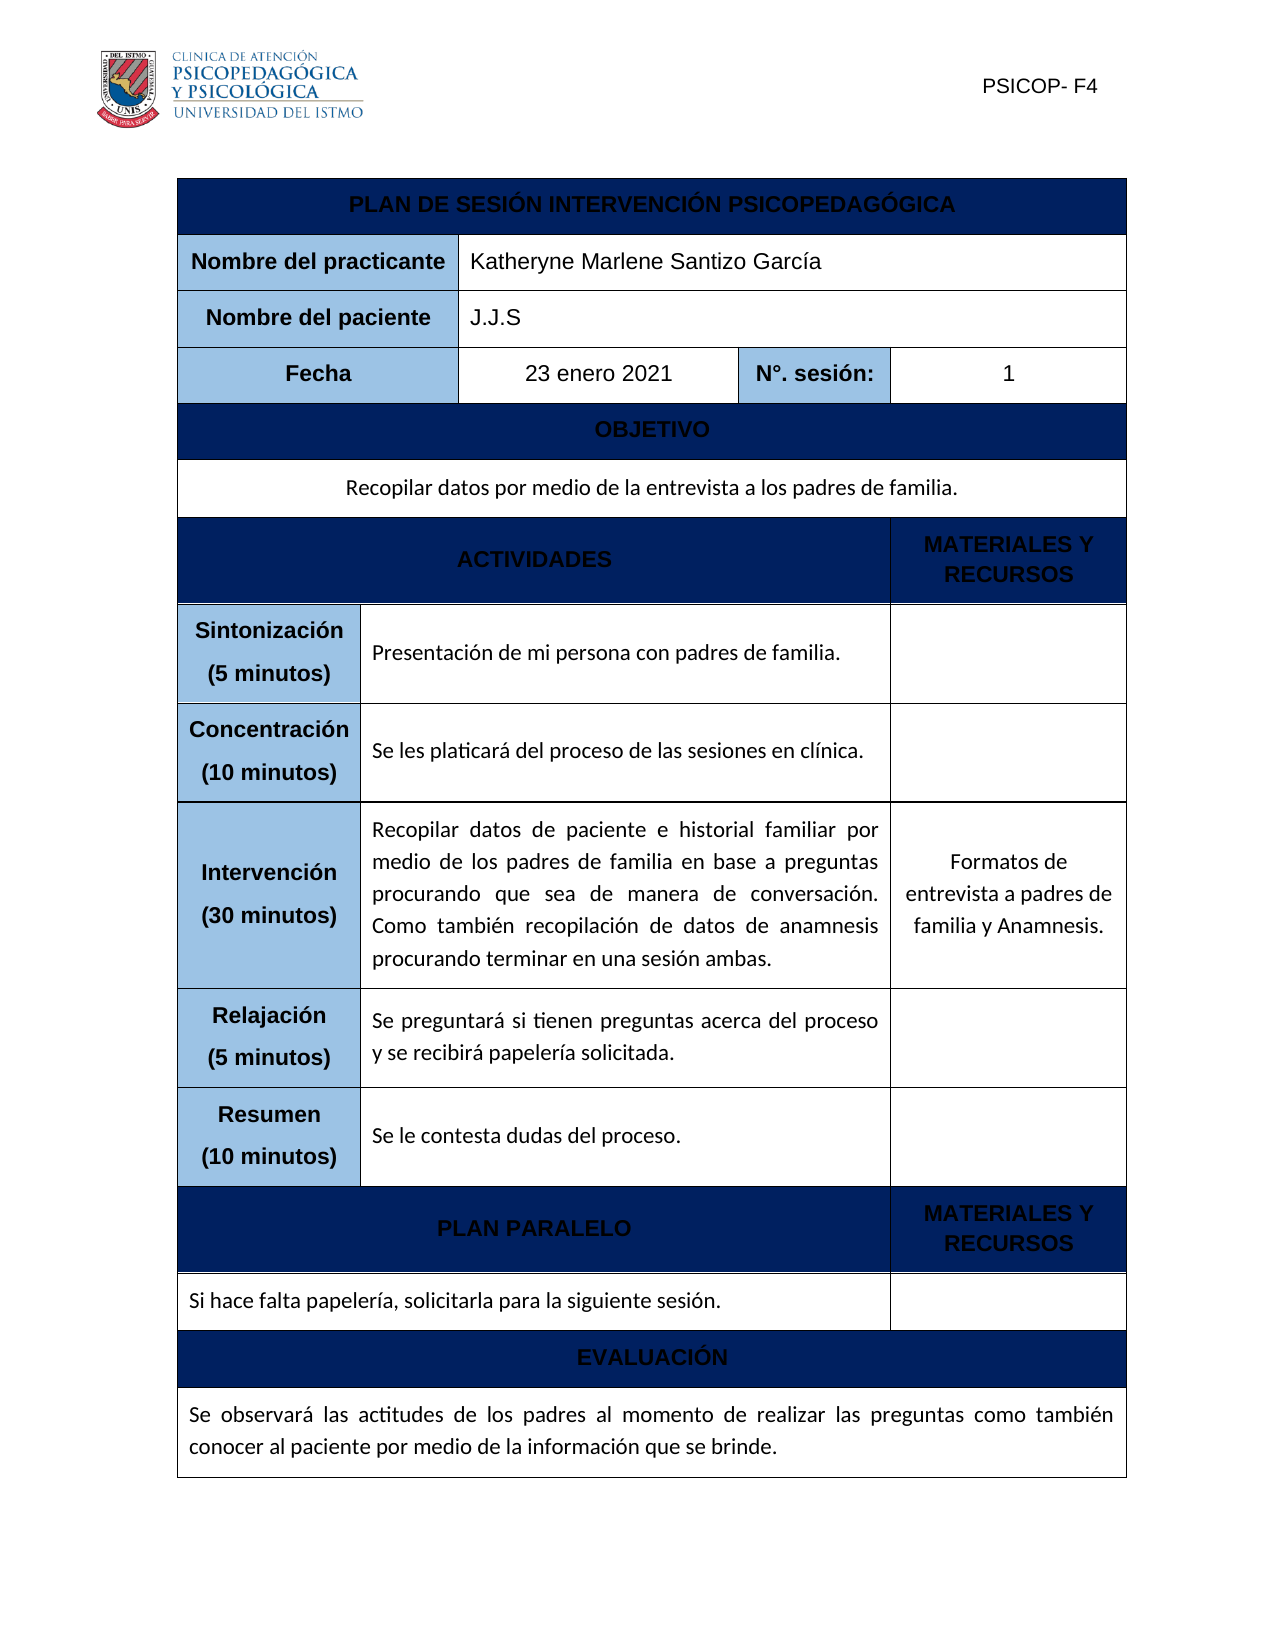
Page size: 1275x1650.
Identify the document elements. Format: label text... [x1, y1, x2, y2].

table_cell MATERIALES Y RECURSOS [891, 1187, 1126, 1272]
table_cell Katheryne Marlene Santizo García [459, 235, 1126, 290]
table_cell Recopilar datos de paciente e historial familiar por medio de los padres de familia en base a preguntas procurando que sea de manera de conversación. Como también recopilación de datos de anamnesis procurando terminar en una sesión ambas. [361, 803, 890, 988]
table_cell [891, 989, 1126, 1087]
table_cell Formatos de entrevista a padres de familia y Anamnesis. [891, 803, 1126, 988]
table_cell Nombre del practicante [178, 235, 458, 290]
table_cell [891, 605, 1126, 702]
table_cell Concentración (10 minutos) [178, 704, 360, 801]
table_cell Sintonización (5 minutos) [178, 605, 360, 702]
table_cell OBJETIVO [178, 404, 1126, 459]
table_cell EVALUACIÓN [178, 1331, 1126, 1387]
table_cell 1 [891, 348, 1126, 403]
table_cell MATERIALES Y RECURSOS [891, 518, 1126, 603]
table_cell Se le contesta dudas del proceso. [361, 1088, 890, 1186]
table_cell Fecha [178, 348, 458, 403]
table_cell Resumen (10 minutos) [178, 1088, 360, 1186]
table_header PLAN DE SESIÓN INTERVENCIÓN PSICOPEDAGÓGICA [178, 179, 1126, 234]
table_cell [891, 1274, 1126, 1330]
table_cell J.J.S [459, 291, 1126, 347]
table_cell Intervención (30 minutos) [178, 803, 360, 988]
table_cell Se observará las actitudes de los padres al momento de realizar las preguntas como también conocer al paciente por medio de la información que se brinde. [178, 1388, 1126, 1477]
table_cell Presentación de mi persona con padres de familia. [361, 605, 890, 702]
table_cell Se preguntará si tienen preguntas acerca del proceso y se recibirá papelería solicitada. [361, 989, 890, 1087]
table_cell [891, 1088, 1126, 1186]
table_cell 23 enero 2021 [459, 348, 738, 403]
table_cell [891, 704, 1126, 801]
table_cell Nombre del paciente [178, 291, 458, 347]
table_cell Si hace falta papelería, solicitarla para la siguiente sesión. [178, 1274, 890, 1330]
table_cell ACTIVIDADES [178, 518, 890, 603]
table_cell Recopilar datos por medio de la entrevista a los padres de familia. [178, 460, 1126, 517]
picture [45, 21, 424, 163]
table_cell N°. sesión: [739, 348, 890, 403]
table_cell Relajación (5 minutos) [178, 989, 360, 1087]
table_cell PLAN PARALELO [178, 1187, 890, 1272]
table_cell Se les platicará del proceso de las sesiones en clínica. [361, 704, 890, 801]
